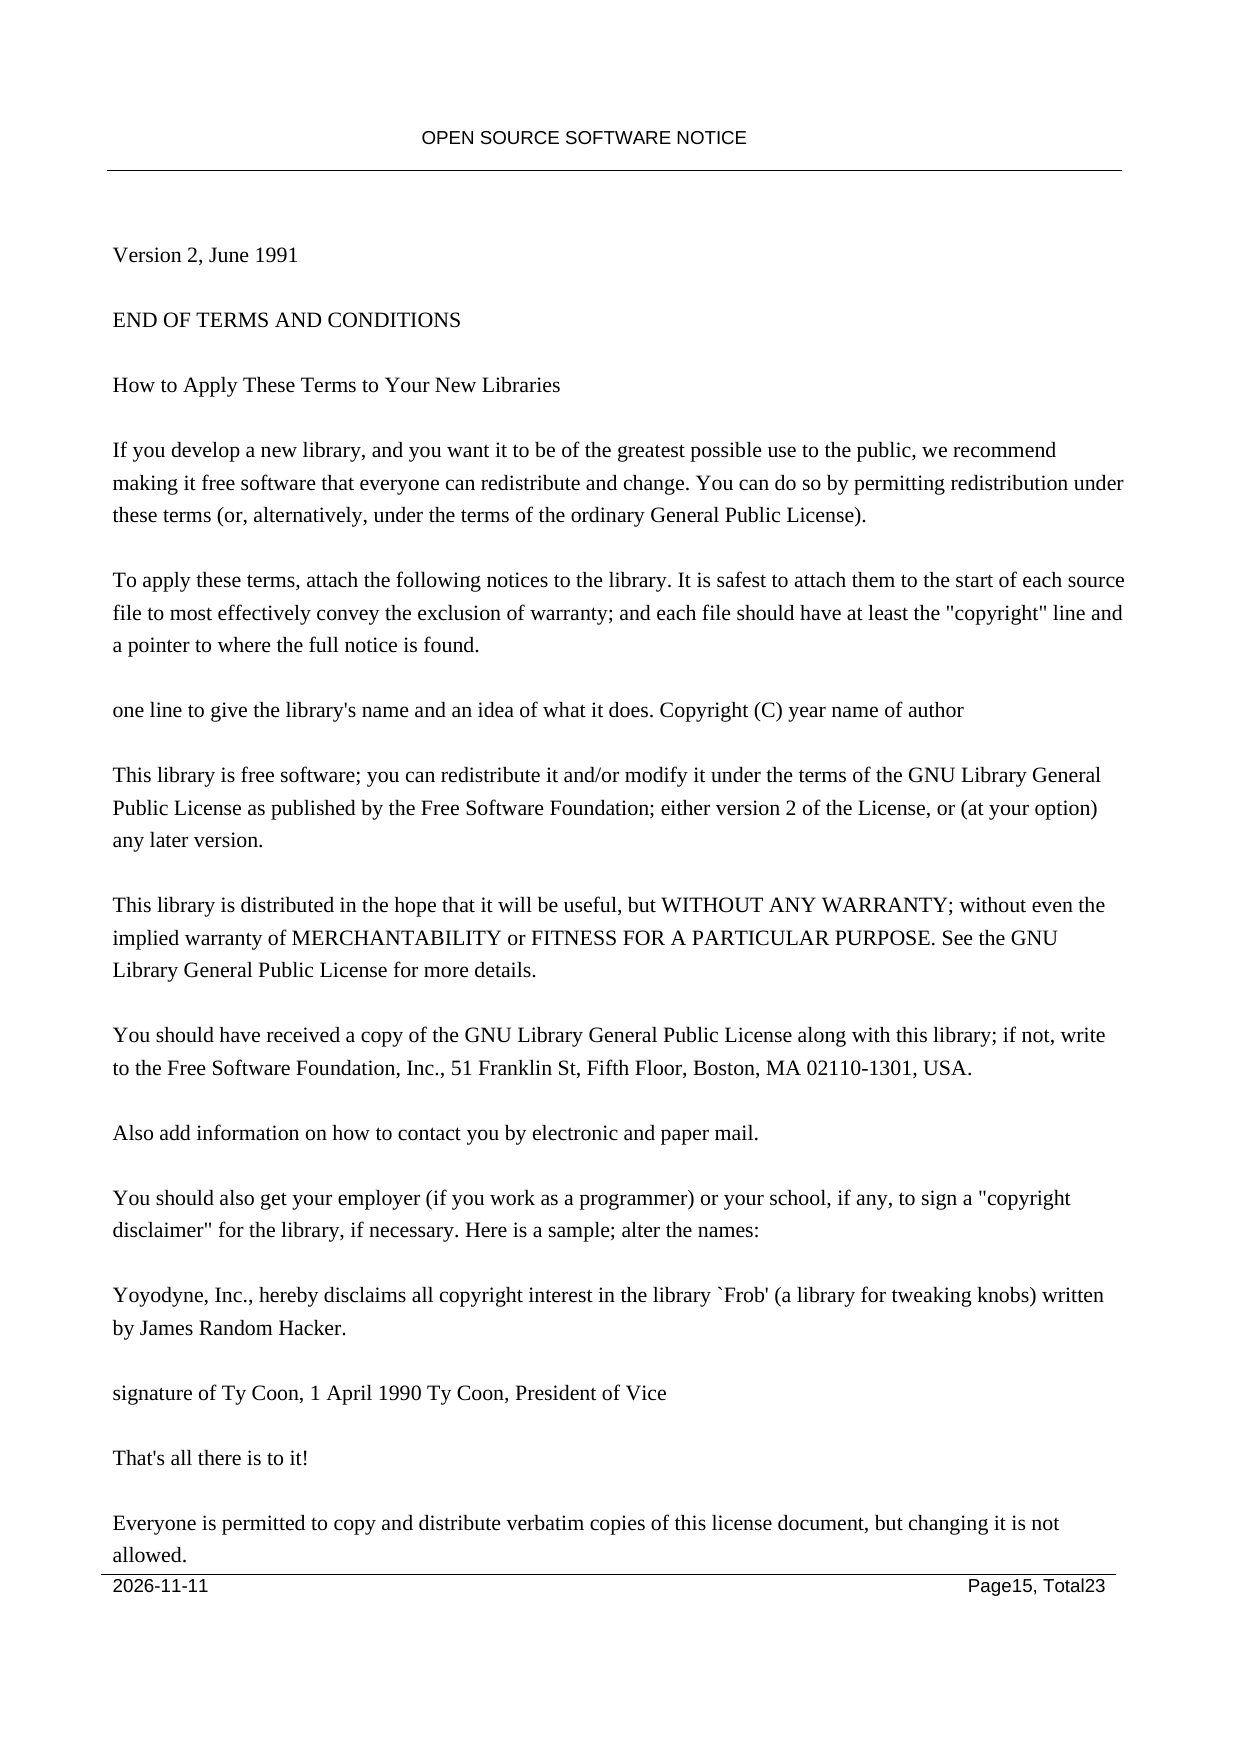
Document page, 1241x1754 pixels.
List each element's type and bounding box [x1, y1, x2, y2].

text [112, 206, 1128, 1571]
